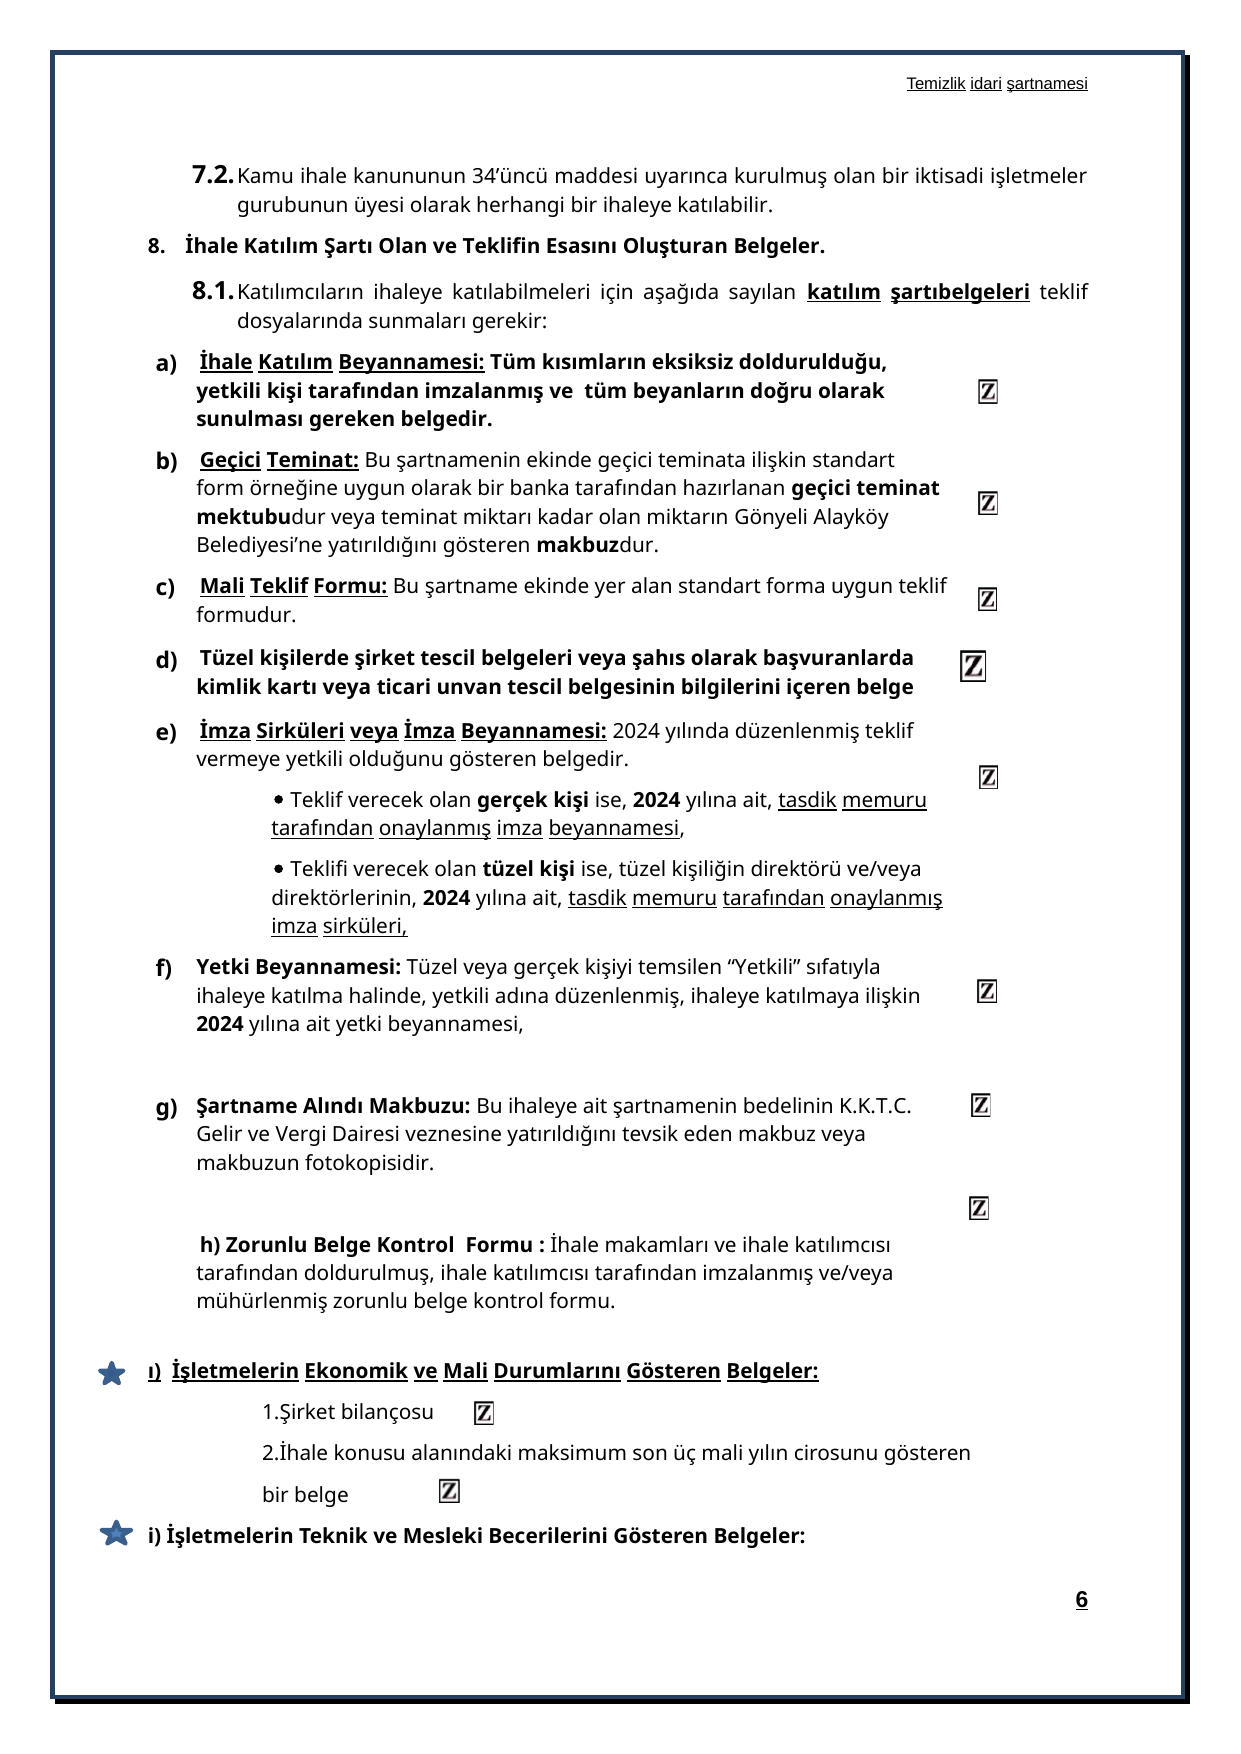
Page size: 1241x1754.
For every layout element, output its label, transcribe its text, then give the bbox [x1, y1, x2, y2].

table_cell [959, 952, 1018, 1091]
table_cell [144, 952, 185, 1091]
text 1.Şirket bilançosu [262, 1397, 1088, 1425]
table_cell Mali Teklif Formu: Bu şartname ekinde yer alan standart forma uygun teklif formudur. [185, 571, 959, 643]
table_cell [959, 644, 1018, 716]
picture [976, 978, 997, 1003]
list Katılımcıların ihaleye katılabilmeleri için aşağıda sayılan katılım şartıbelgeleri teklif dosyalarında sunmaları gerekir: [192, 272, 1088, 335]
table_cell [144, 445, 185, 571]
table_cell [959, 571, 1018, 643]
table_cell İmza Sirküleri veya İmza Beyannamesi: 2024 yılında düzenlenmiş teklif vermeye yetkili olduğunu gösteren belgedir. Teklif verecek olan gerçek kişi ise, 2024 yılına ait, tasdik memuru tarafından onaylanmış imza beyannamesi, Teklifi verecek olan tüzel kişi ise, tüzel kişiliğin direktörü ve/veya direktörlerinin, 2024 yılına ait, tasdik memuru tarafından onaylanmış imza sirküleri, [185, 716, 959, 952]
text 2.İhale konusu alanındaki maksimum son üç mali yılın cirosunu gösteren [262, 1438, 1088, 1466]
text i) İşletmelerin Teknik ve Mesleki Becerilerini Gösteren Belgeler: [148, 1521, 1088, 1550]
table_cell Yetki Beyannamesi: Tüzel veya gerçek kişiyi temsilen “Yetkili” sıfatıyla ihaleye katılma halinde, yetkili adına düzenlenmiş, ihaleye katılmaya ilişkin 2024 yılına ait yetki beyannamesi, [185, 952, 959, 1091]
table_cell [144, 571, 185, 643]
table_cell [959, 716, 1018, 952]
list İhale Katılım Şartı Olan ve Teklifin Esasını Oluşturan Belgeler. [148, 231, 1088, 260]
table_cell Tüzel kişilerde şirket tescil belgeleri veya şahıs olarak başvuranlarda kimlik kartı veya ticari unvan tescil belgesinin bilgilerini içeren belge [185, 644, 959, 716]
picture [968, 1195, 989, 1220]
picture [970, 1092, 991, 1117]
picture [473, 1400, 494, 1425]
table_cell [959, 1091, 1018, 1356]
text ı) İşletmelerin Ekonomik ve Mali Durumlarını Gösteren Belgeler: [148, 1356, 1088, 1384]
picture [978, 765, 998, 789]
table_header [144, 347, 185, 445]
picture [959, 648, 987, 682]
picture [438, 1478, 460, 1503]
table_cell Geçici Teminat: Bu şartnamenin ekinde geçici teminata ilişkin standart form örneğine uygun olarak bir banka tarafından hazırlanan geçici teminat mektubudur veya teminat miktarı kadar olan miktarın Gönyeli Alayköy Belediyesi’ne yatırıldığını gösteren makbuzdur. [185, 445, 959, 571]
table_cell [144, 716, 185, 952]
picture [977, 586, 997, 611]
table_header [959, 347, 1018, 445]
picture [977, 379, 998, 404]
table_header İhale Katılım Beyannamesi: Tüm kısımların eksiksiz doldurulduğu, yetkili kişi tarafından imzalanmış ve tüm beyanların doğru olarak sunulması gereken belgedir. [185, 347, 959, 445]
table_cell [144, 1091, 185, 1356]
table_cell Şartname Alındı Makbuzu: Bu ihaleye ait şartnamenin bedelinin K.K.T.C. Gelir ve Vergi Dairesi veznesine yatırıldığını tevsik eden makbuz veya makbuzun fotokopisidir. h) Zorunlu Belge Kontrol Formu : İhale makamları ve ihale katılımcısı tarafından doldurulmuş, ihale katılımcısı tarafından imzalanmış ve/veya mühürlenmiş zorunlu belge kontrol formu. [185, 1091, 959, 1356]
text bir belge [262, 1479, 1088, 1509]
list Kamu ihale kanununun 34’üncü maddesi uyarınca kurulmuş olan bir iktisadi işletmeler gurubunun üyesi olarak herhangi bir ihaleye katılabilir. [192, 156, 1088, 219]
table_cell [144, 644, 185, 716]
table_cell [959, 445, 1018, 571]
picture [977, 490, 998, 515]
